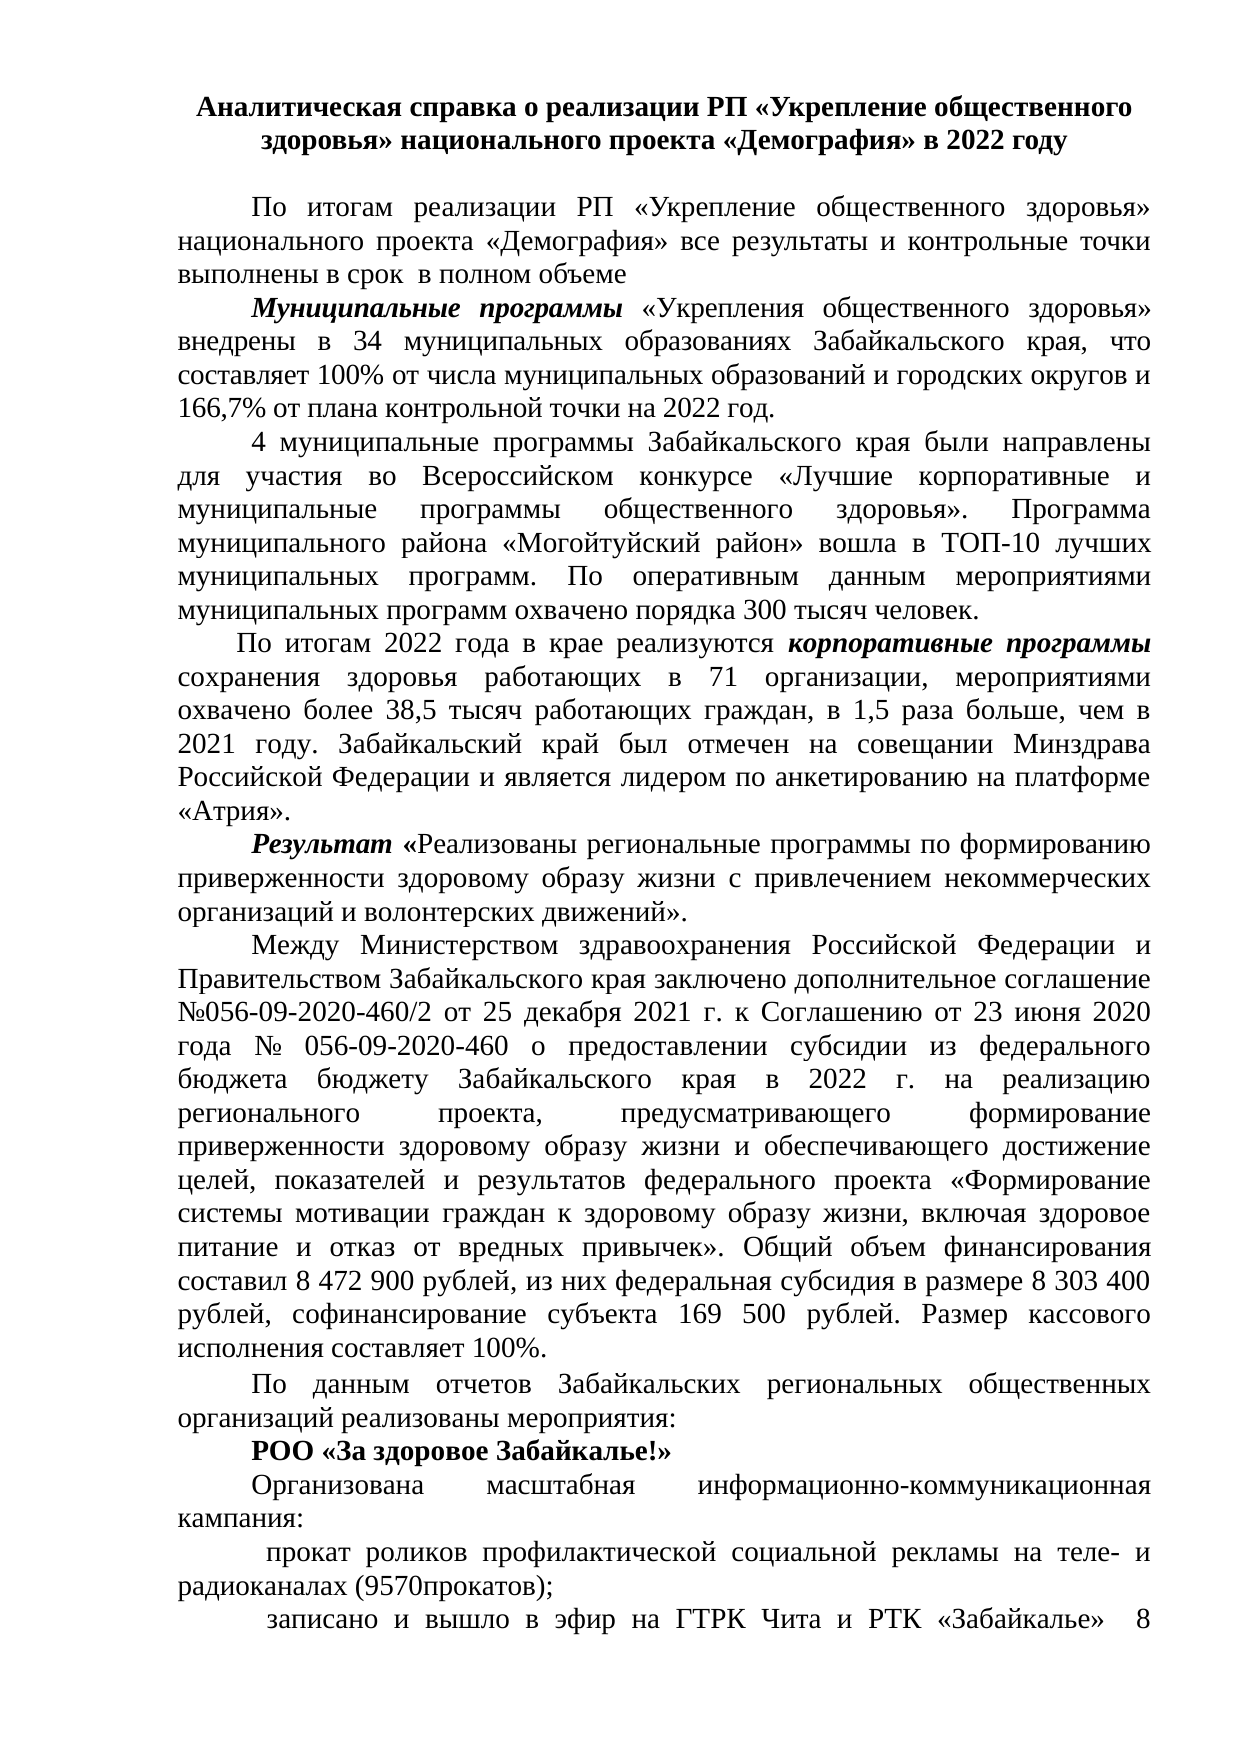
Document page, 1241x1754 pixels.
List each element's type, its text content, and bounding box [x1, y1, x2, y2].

text Результат «Реализованы региональные программы по формированию приверженности здоровому образу жизни с привлечением некоммерческих организаций и волонтерских движений». [177, 827, 1152, 927]
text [177, 1598, 1152, 1641]
text прокат роликов профилактической социальной рекламы на теле- и радиоканалах (9570прокатов); [177, 1534, 1152, 1598]
text 4 муниципальные программы Забайкальского края были направлены для участия во Всероссийском конкурсе «Лучшие корпоративные и муниципальные программы общественного здоровья». Программа муниципального района «Могойтуйский район» вошла в ТОП-10 лучших муниципальных программ. По оперативным данным мероприятиями муниципальных программ охвачено порядка 300 тысяч человек. [177, 424, 1152, 625]
text По итогам 2022 года в крае реализуются корпоративные программы сохранения здоровья работающих в 71 организации, мероприятиями охвачено более 38,5 тысяч работающих граждан, в 1,5 раза больше, чем в 2021 году. Забайкальский край был отмечен на совещании Минздрава Российской Федерации и является лидером по анкетированию на платформе «Атрия». [177, 625, 1152, 827]
text По итогам реализации РП «Укрепление общественного здоровья» национального проекта «Демография» все результаты и контрольные точки выполнены в срок в полном объеме [177, 189, 1152, 290]
text РОО «За здоровое Забайкалье!» [177, 1433, 1152, 1467]
text Организована масштабная информационно-коммуникационная кампания: [177, 1467, 1152, 1534]
text Между Министерством здравоохранения Российской Федерации и Правительством Забайкальского края заключено дополнительное соглашение №056-09-2020-460/2 от 25 декабря 2021 г. к Соглашению от 23 июня 2020 года № 056-09-2020-460 о предоставлении субсидии из федерального бюджета бюджету Забайкальского края в 2022 г. на реализацию регионального проекта, предусматривающего формирование приверженности здоровому образу жизни и обеспечивающего достижение целей, показателей и результатов федерального проекта «Формирование системы мотивации граждан к здоровому образу жизни, включая здоровое питание и отказ от вредных привычек». Общий объем финансирования составил 8 472 900 рублей, из них федеральная субсидия в размере 8 303 400 рублей, софинансирование субъекта 169 500 рублей. Размер кассового исполнения составляет 100%. [177, 1229, 1152, 1363]
text Аналитическая справка о реализации РП «Укрепление общественного здоровья» национального проекта «Демография» в 2022 году [177, 89, 1152, 156]
text По данным отчетов Забайкальских региональных общественных организаций реализованы мероприятия: [177, 1364, 1152, 1433]
text Муниципальные программы «Укрепления общественного здоровья» внедрены в 34 муниципальных образованиях Забайкальского края, что составляет 100% от числа муниципальных образований и городских округов и 166,7% от плана контрольной точки на 2022 год. [177, 290, 1152, 424]
